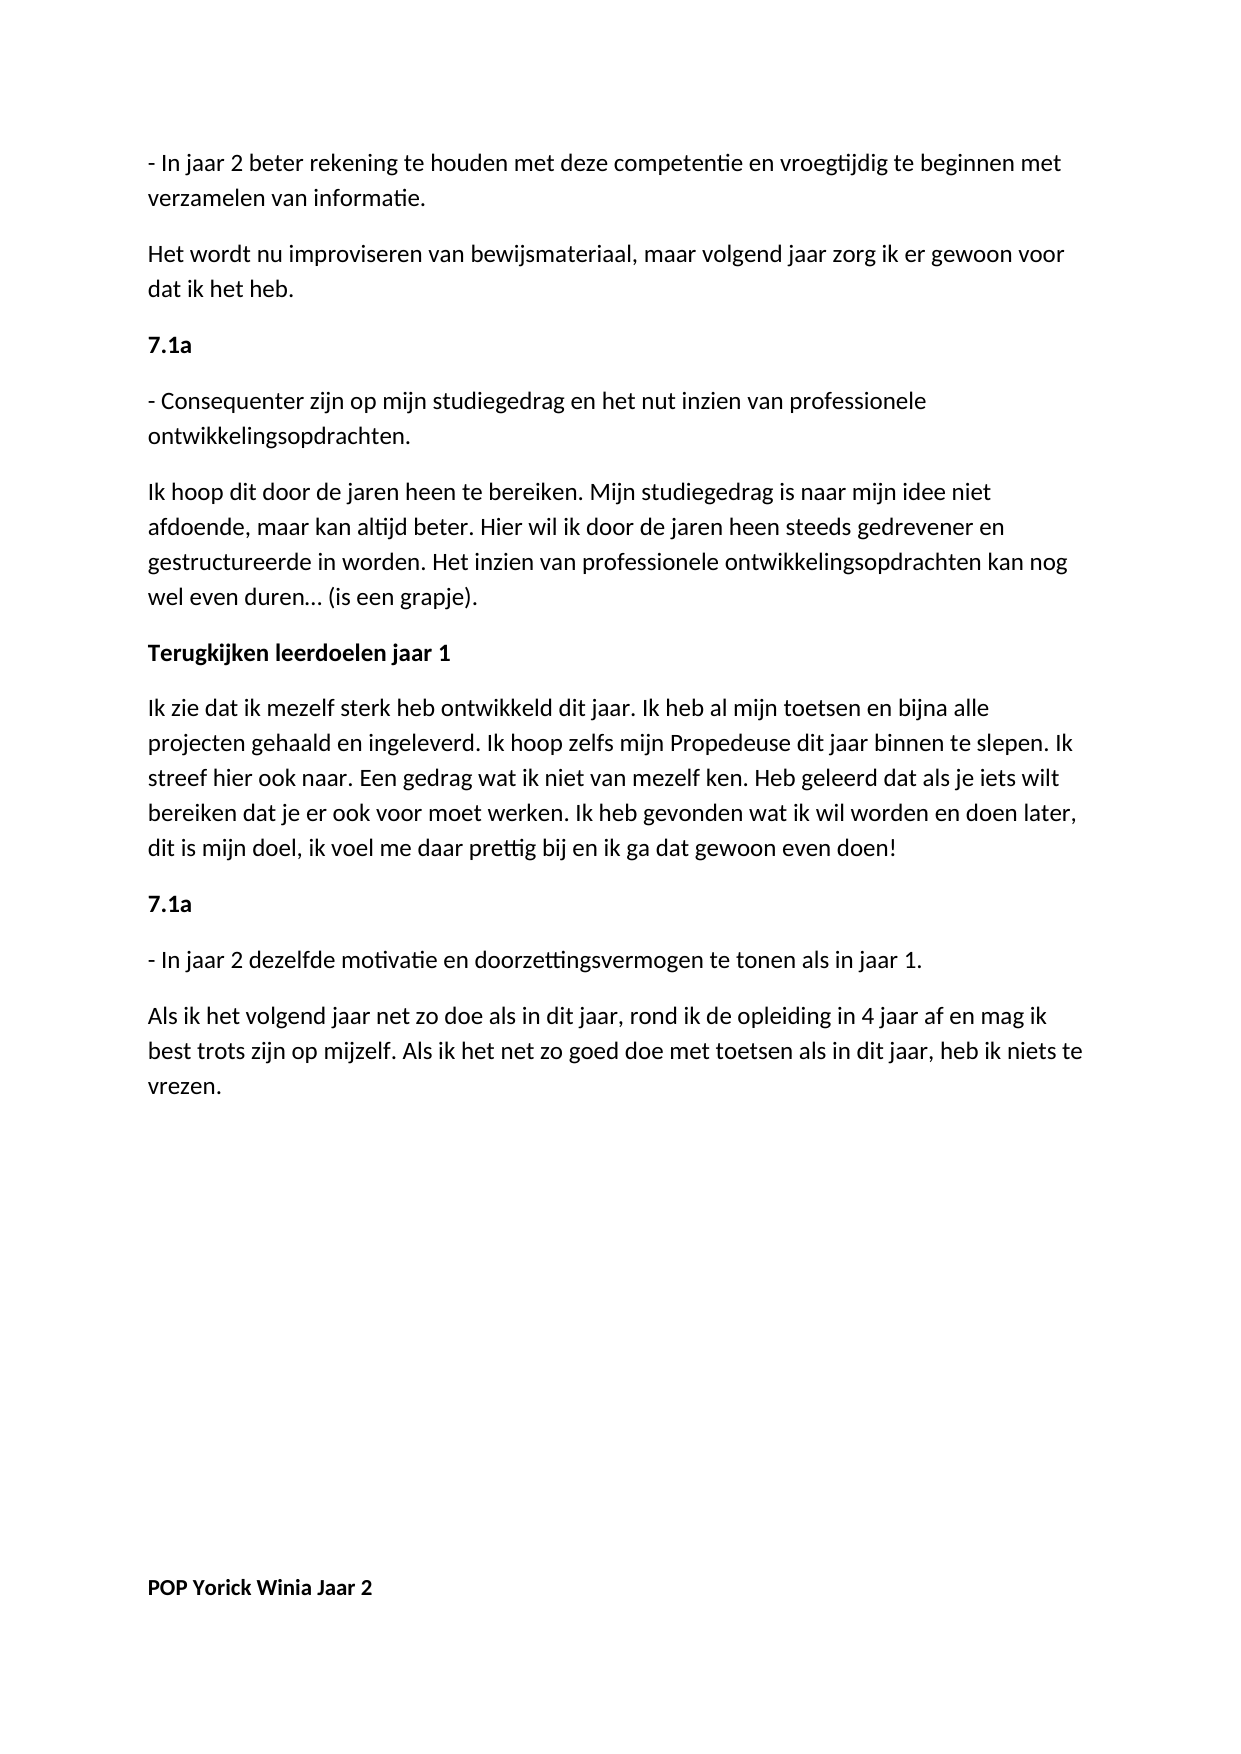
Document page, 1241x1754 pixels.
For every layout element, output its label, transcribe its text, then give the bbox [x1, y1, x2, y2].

text 7.1a [148, 329, 1093, 360]
text Ik hoop dit door de jaren heen te bereiken. Mijn studiegedrag is naar mijn idee niet afdoende, maar kan altijd beter. Hier wil ik door de jaren heen steeds gedrevener en gestructureerde in worden. Het inzien van professionele ontwikkelingsopdrachten kan nog wel even duren… (is een grapje). [148, 476, 1093, 611]
text Ik zie dat ik mezelf sterk heb ontwikkeld dit jaar. Ik heb al mijn toetsen en bijna alle projecten gehaald en ingeleverd. Ik hoop zelfs mijn Propedeuse dit jaar binnen te slepen. Ik streef hier ook naar. Een gedrag wat ik niet van mezelf ken. Heb geleerd dat als je iets wilt bereiken dat je er ook voor moet werken. Ik heb gevonden wat ik wil worden en doen later, dit is mijn doel, ik voel me daar prettig bij en ik ga dat gewoon even doen! [148, 693, 1093, 863]
text - In jaar 2 dezelfde motivatie en doorzettingsvermogen te tonen als in jaar 1. [148, 944, 1093, 975]
text - Consequenter zijn op mijn studiegedrag en het nut inzien van professionele ontwikkelingsopdrachten. [148, 385, 1093, 451]
text Als ik het volgend jaar net zo doe als in dit jaar, rond ik de opleiding in 4 jaar af en mag ik best trots zijn op mijzelf. Als ik het net zo goed doe met toetsen als in dit jaar, heb ik niets te vrezen. [148, 1000, 1093, 1101]
text Het wordt nu improviseren van bewijsmateriaal, maar volgend jaar zorg ik er gewoon voor dat ik het heb. [148, 238, 1093, 304]
text Terugkijken leerdoelen jaar 1 [148, 637, 1093, 667]
text - In jaar 2 beter rekening te houden met deze competentie en vroegtijdig te beginnen met verzamelen van informatie. [148, 148, 1093, 213]
text POP Yorick Winia Jaar 2 [148, 1573, 1093, 1601]
text 7.1a [148, 888, 1093, 919]
